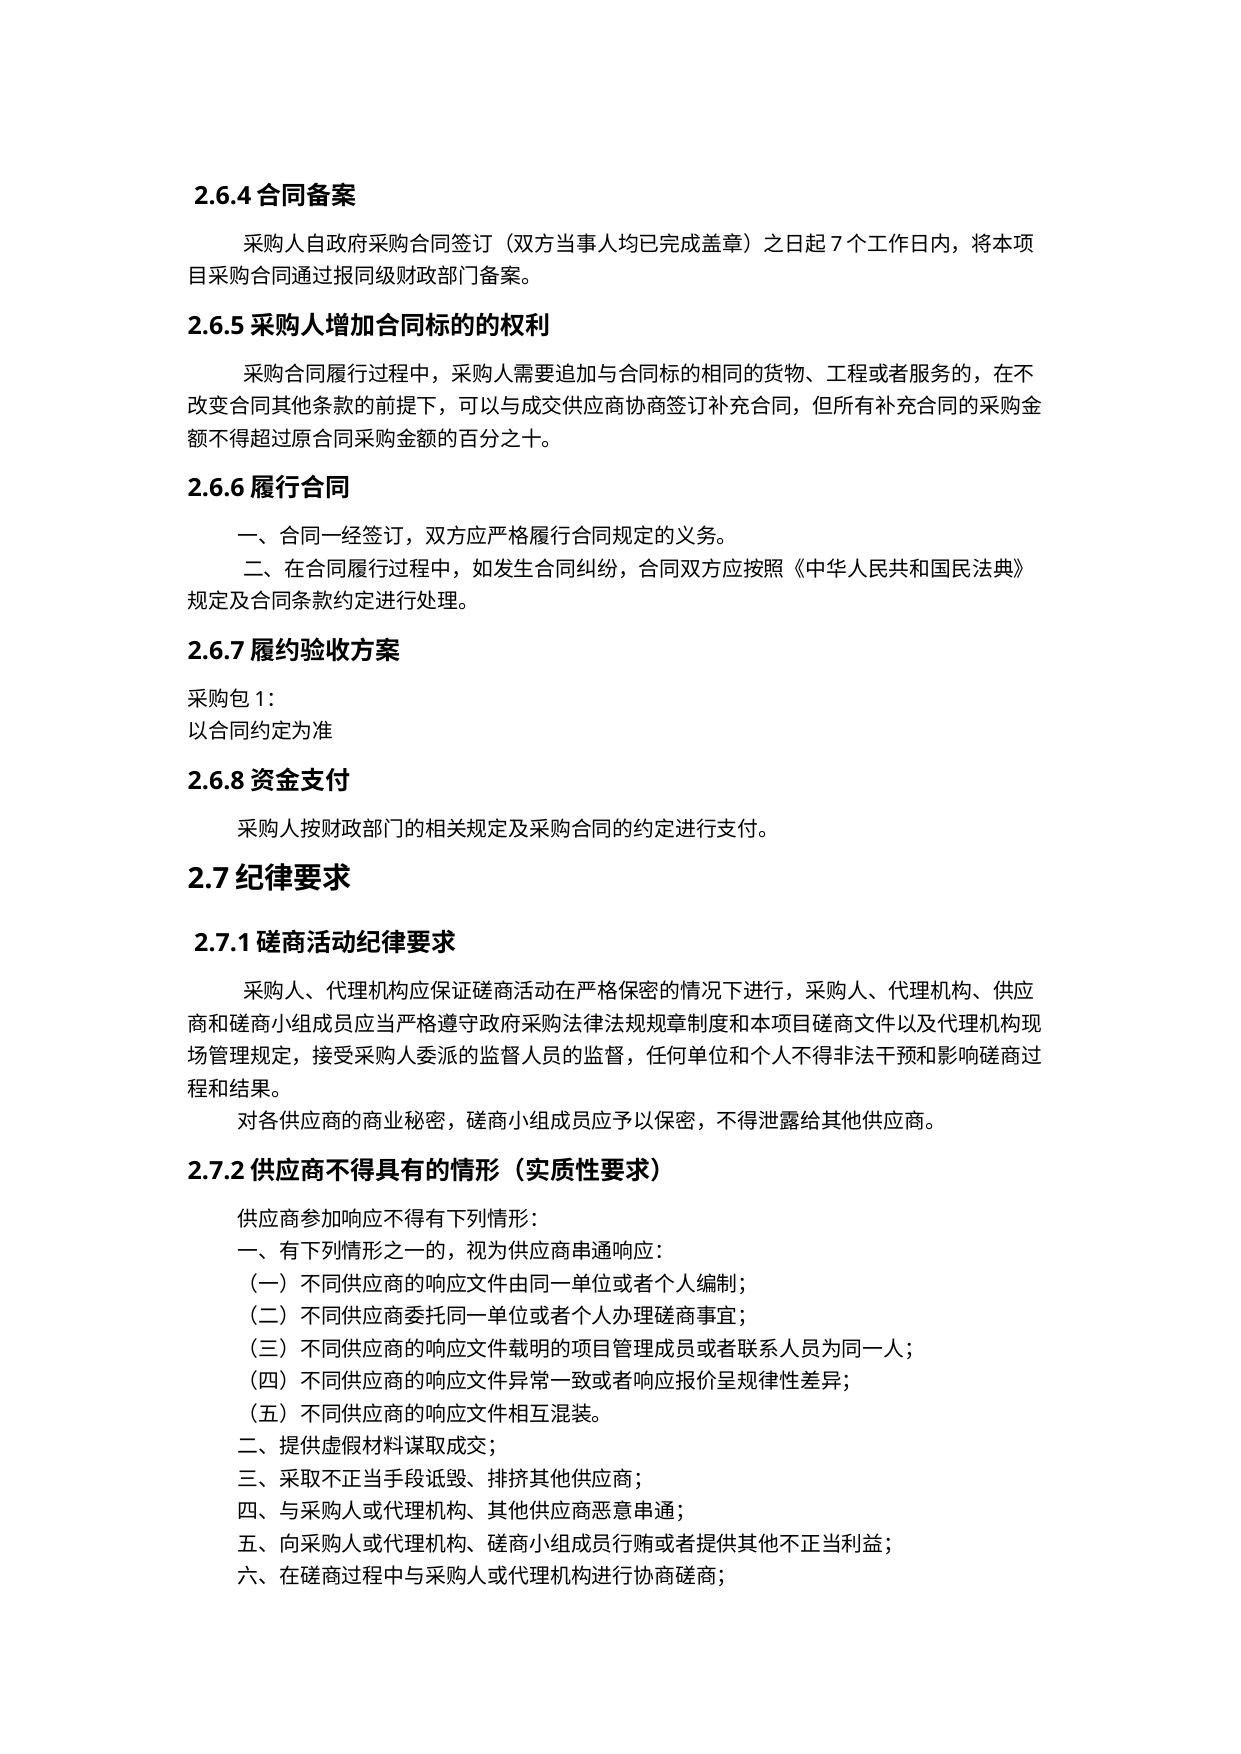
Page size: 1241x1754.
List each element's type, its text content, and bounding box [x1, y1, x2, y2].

text 2.7纪律要求 [187, 844, 1053, 909]
text 2.6.8资金支付 [187, 747, 1053, 812]
text 五、向采购人或代理机构、磋商小组成员行贿或者提供其他不正当利益； [187, 1527, 1053, 1559]
text 一、合同一经签订，双方应严格履行合同规定的义务。 [187, 519, 1053, 552]
text 供应商参加响应不得有下列情形： [187, 1202, 1053, 1234]
text （一）不同供应商的响应文件由同一单位或者个人编制； [187, 1267, 1053, 1299]
text 二、提供虚假材料谋取成交； [187, 1429, 1053, 1462]
text （二）不同供应商委托同一单位或者个人办理磋商事宜； [187, 1299, 1053, 1332]
text 二、在合同履行过程中，如发生合同纠纷，合同双方应按照《中华人民共和国民法典》规定及合同条款约定进行处理。 [187, 552, 1053, 617]
text 四、与采购人或代理机构、其他供应商恶意串通； [187, 1494, 1053, 1527]
text 2.6.7履约验收方案 [187, 617, 1053, 682]
text （四）不同供应商的响应文件异常一致或者响应报价呈规律性差异； [187, 1364, 1053, 1397]
text 采购人自政府采购合同签订（双方当事人均已完成盖章）之日起7个工作日内，将本项目采购合同通过报同级财政部门备案。 [187, 227, 1053, 292]
text 六、在磋商过程中与采购人或代理机构进行协商磋商； [187, 1559, 1053, 1592]
text 采购包1： [187, 682, 1053, 714]
text 对各供应商的商业秘密，磋商小组成员应予以保密，不得泄露给其他供应商。 [187, 1104, 1053, 1137]
text 2.7.1磋商活动纪律要求 [187, 909, 1053, 974]
text 三、采取不正当手段诋毁、排挤其他供应商； [187, 1462, 1053, 1494]
text 一、有下列情形之一的，视为供应商串通响应： [187, 1234, 1053, 1267]
text （三）不同供应商的响应文件载明的项目管理成员或者联系人员为同一人； [187, 1332, 1053, 1364]
text 采购人、代理机构应保证磋商活动在严格保密的情况下进行，采购人、代理机构、供应商和磋商小组成员应当严格遵守政府采购法律法规规章制度和本项目磋商文件以及代理机构现场管理规定，接受采购人委派的监督人员的监督，任何单位和个人不得非法干预和影响磋商过程和结果。 [187, 974, 1053, 1104]
text 采购合同履行过程中，采购人需要追加与合同标的相同的货物、工程或者服务的，在不改变合同其他条款的前提下，可以与成交供应商协商签订补充合同，但所有补充合同的采购金额不得超过原合同采购金额的百分之十。 [187, 357, 1053, 454]
text 2.6.4合同备案 [187, 162, 1053, 227]
text 2.7.2供应商不得具有的情形（实质性要求） [187, 1137, 1053, 1202]
text 2.6.6履行合同 [187, 454, 1053, 519]
text （五）不同供应商的响应文件相互混装。 [187, 1397, 1053, 1429]
text 以合同约定为准 [187, 714, 1053, 747]
text 2.6.5采购人增加合同标的的权利 [187, 292, 1053, 357]
text 采购人按财政部门的相关规定及采购合同的约定进行支付。 [187, 812, 1053, 844]
